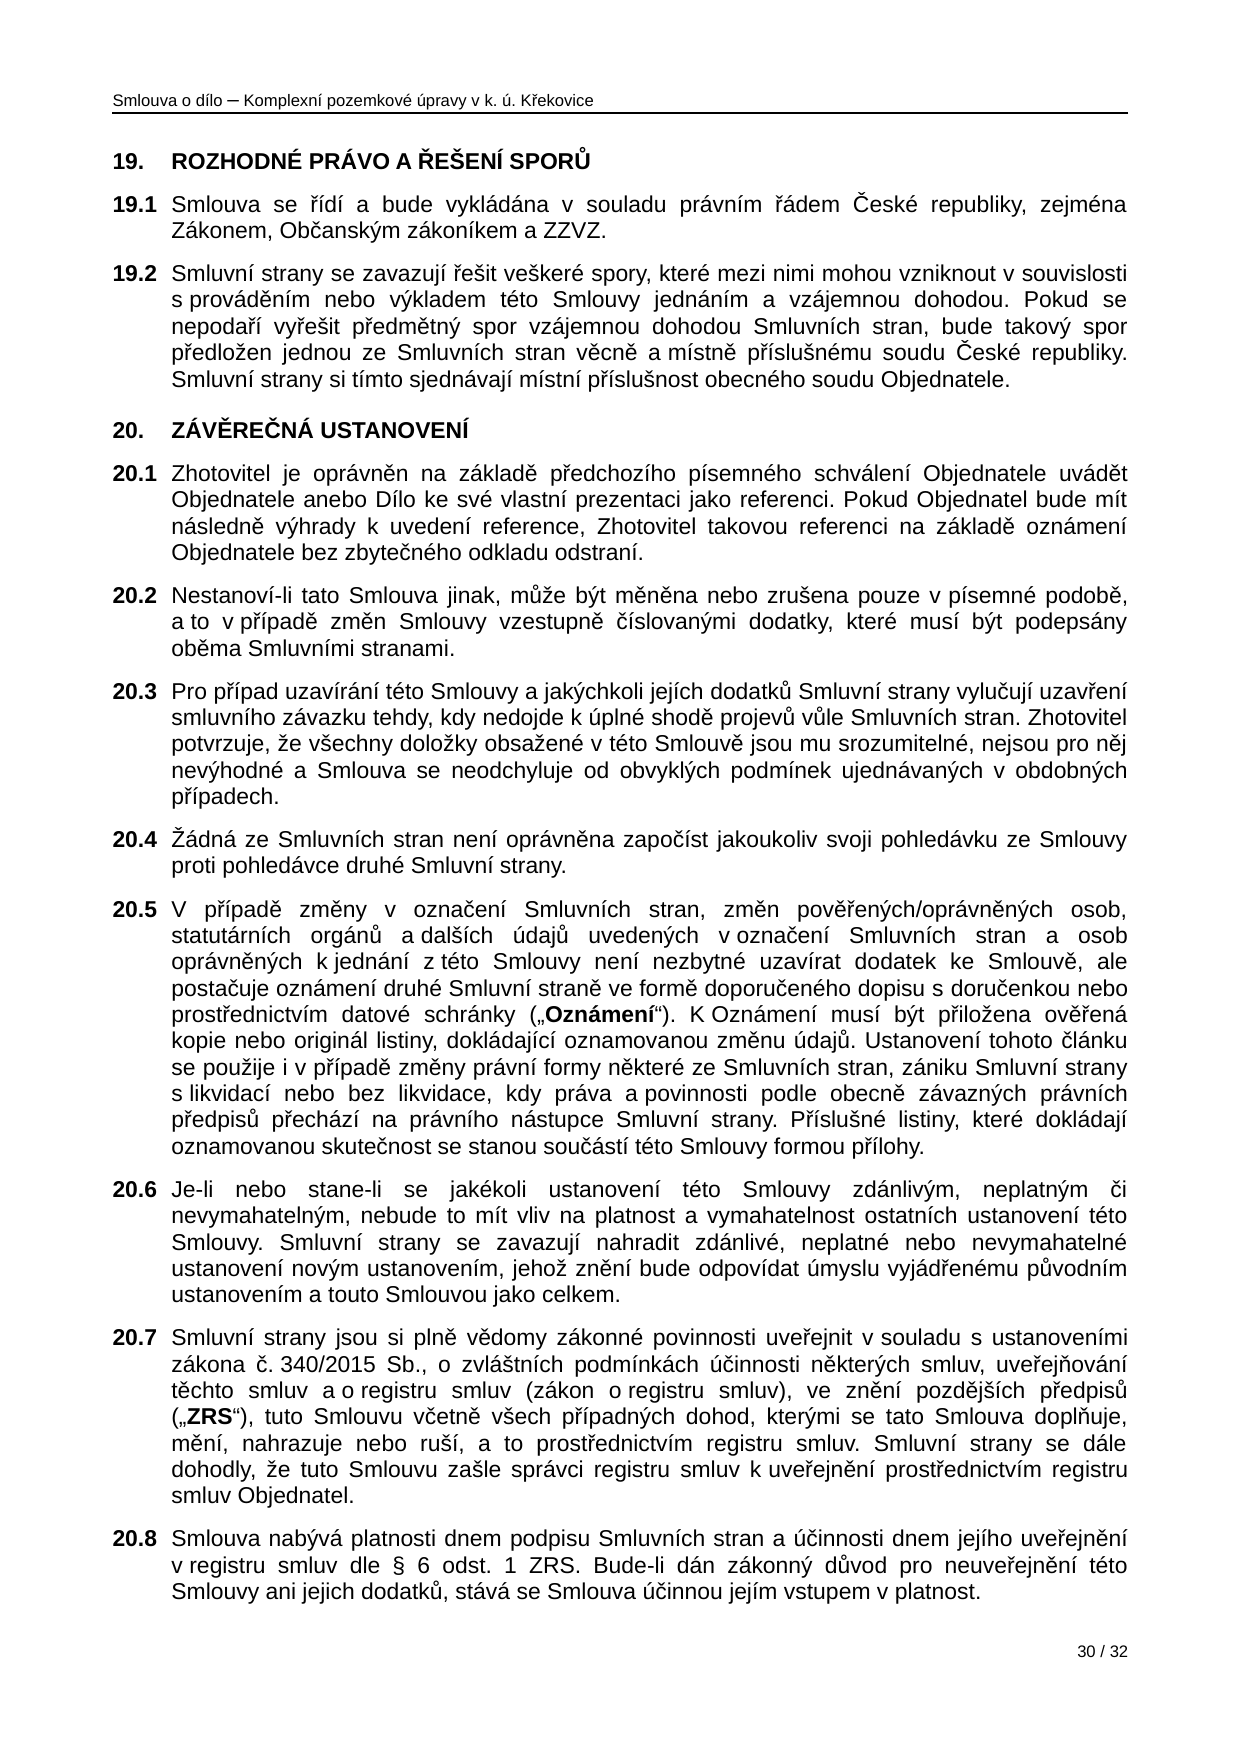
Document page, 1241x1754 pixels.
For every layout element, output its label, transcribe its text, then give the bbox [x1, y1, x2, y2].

text Zhotovitel je oprávněn na základě předchozího písemného schválení Objednatele uvádět Objednatele anebo Dílo ke své vlastní prezentaci jako referenci. Pokud Objednatel bude mít následně výhrady k uvedení reference, Zhotovitel takovou referenci na základě oznámení Objednatele bez zbytečného odkladu odstraní. [112, 460, 1128, 565]
text Závěrečná ustanovení [112, 417, 1128, 443]
text Nestanoví-li tato Smlouva jinak, může být měněna nebo zrušena pouze v písemné podobě, a to v případě změn Smlouvy vzestupně číslovanými dodatky, které musí být podepsány oběma Smluvními stranami. [112, 582, 1128, 661]
text Smluvní strany se zavazují řešit veškeré spory, které mezi nimi mohou vzniknout v souvislosti s prováděním nebo výkladem této Smlouvy jednáním a vzájemnou dohodou. Pokud se nepodaří vyřešit předmětný spor vzájemnou dohodou Smluvních stran, bude takový spor předložen jednou ze Smluvních stran věcně a místně příslušnému soudu České republiky. Smluvní strany si tímto sjednávají místní příslušnost obecného soudu Objednatele. [112, 260, 1128, 392]
text Smlouva nabývá platnosti dnem podpisu Smluvních stran a účinnosti dnem jejího uveřejnění v registru smluv dle § 6 odst. 1 ZRS. Bude-li dán zákonný důvod pro neuveřejnění této Smlouvy ani jejich dodatků, stává se Smlouva účinnou jejím vstupem v platnost. [112, 1525, 1128, 1604]
text Žádná ze Smluvních stran není oprávněna započíst jakoukoliv svoji pohledávku ze Smlouvy proti pohledávce druhé Smluvní strany. [112, 826, 1128, 879]
text V případě změny v označení Smluvních stran, změn pověřených/oprávněných osob, statutárních orgánů a dalších údajů uvedených v označení Smluvních stran a osob oprávněných k jednání z této Smlouvy není nezbytné uzavírat dodatek ke Smlouvě, ale postačuje oznámení druhé Smluvní straně ve formě doporučeného dopisu s doručenkou nebo prostřednictvím datové schránky („Oznámení“). K Oznámení musí být přiložena ověřená kopie nebo originál listiny, dokládající oznamovanou změnu údajů. Ustanovení tohoto článku se použije i v případě změny právní formy některé ze Smluvních stran, zániku Smluvní strany s likvidací nebo bez likvidace, kdy práva a povinnosti podle obecně závazných právních předpisů přechází na právního nástupce Smluvní strany. Příslušné listiny, které dokládají oznamovanou skutečnost se stanou součástí této Smlouvy formou přílohy. [112, 896, 1128, 1159]
text Rozhodné právo a řešení sporů [112, 148, 1128, 174]
text Je-li nebo stane-li se jakékoli ustanovení této Smlouvy zdánlivým, neplatným či nevymahatelným, nebude to mít vliv na platnost a vymahatelnost ostatních ustanovení této Smlouvy. Smluvní strany se zavazují nahradit zdánlivé, neplatné nebo nevymahatelné ustanovení novým ustanovením, jehož znění bude odpovídat úmyslu vyjádřenému původním ustanovením a touto Smlouvou jako celkem. [112, 1176, 1128, 1307]
text Pro případ uzavírání této Smlouvy a jakýchkoli jejích dodatků Smluvní strany vylučují uzavření smluvního závazku tehdy, kdy nedojde k úplné shodě projevů vůle Smluvních stran. Zhotovitel potvrzuje, že všechny doložky obsažené v této Smlouvě jsou mu srozumitelné, nejsou pro něj nevýhodné a Smlouva se neodchyluje od obvyklých podmínek ujednávaných v obdobných případech. [112, 678, 1128, 809]
text Smluvní strany jsou si plně vědomy zákonné povinnosti uveřejnit v souladu s ustanoveními zákona č. 340/2015 Sb., o zvláštních podmínkách účinnosti některých smluv, uveřejňování těchto smluv a o registru smluv (zákon o registru smluv), ve znění pozdějších předpisů („ZRS“), tuto Smlouvu včetně všech případných dohod, kterými se tato Smlouva doplňuje, mění, nahrazuje nebo ruší, a to prostřednictvím registru smluv. Smluvní strany se dále dohodly, že tuto Smlouvu zašle správci registru smluv k uveřejnění prostřednictvím registru smluv Objednatel. [112, 1324, 1128, 1509]
text Smlouva se řídí a bude vykládána v souladu právním řádem České republiky, zejména Zákonem, Občanským zákoníkem a ZZVZ. [112, 191, 1128, 243]
